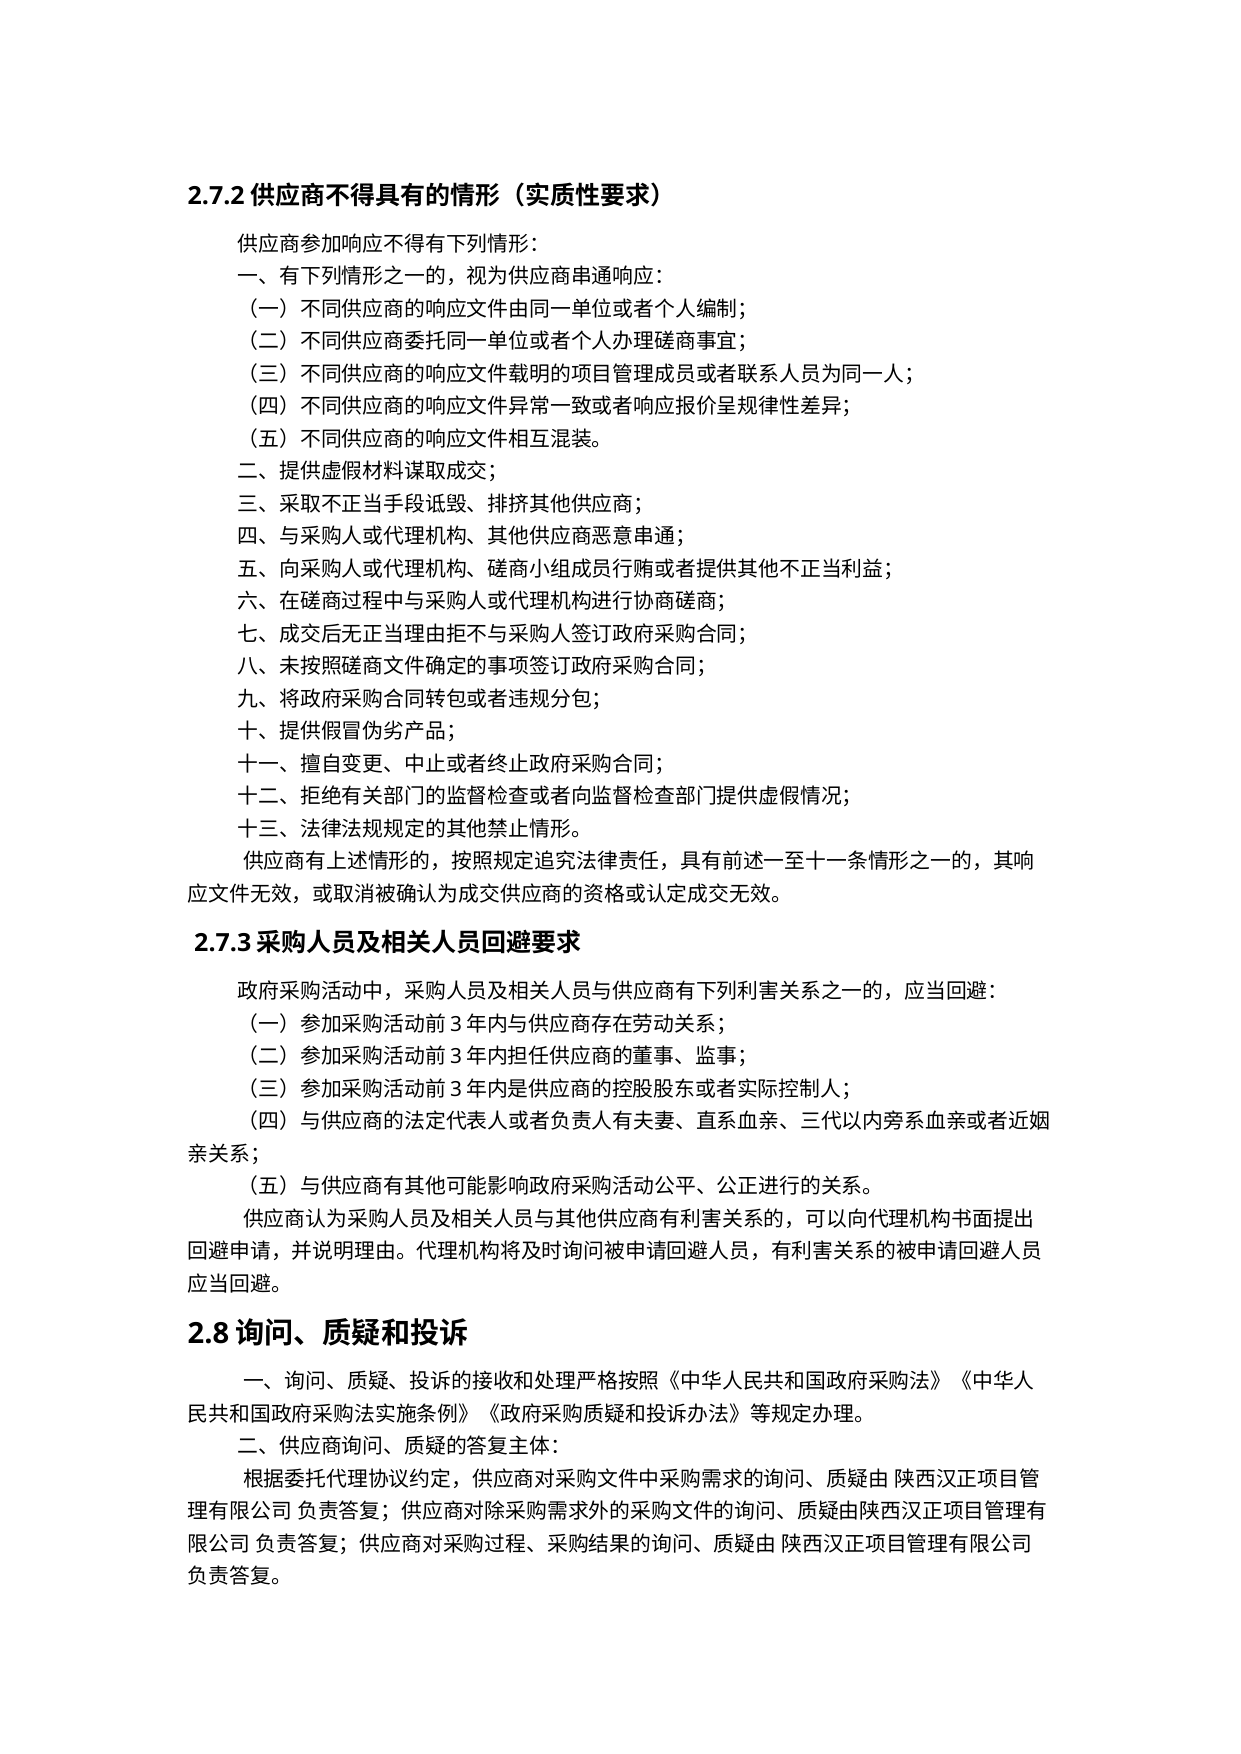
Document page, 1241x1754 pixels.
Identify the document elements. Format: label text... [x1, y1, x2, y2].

text 供应商参加响应不得有下列情形： [187, 227, 1053, 259]
text 十二、拒绝有关部门的监督检查或者向监督检查部门提供虚假情况； [187, 779, 1053, 812]
text 四、与采购人或代理机构、其他供应商恶意串通； [187, 519, 1053, 552]
text 三、采取不正当手段诋毁、排挤其他供应商； [187, 487, 1053, 519]
text 2.8询问、质疑和投诉 [187, 1299, 1053, 1364]
text 八、未按照磋商文件确定的事项签订政府采购合同； [187, 649, 1053, 682]
text （二）参加采购活动前3年内担任供应商的董事、监事； [187, 1039, 1053, 1072]
text 二、供应商询问、质疑的答复主体： [187, 1429, 1053, 1462]
text （一）参加采购活动前3年内与供应商存在劳动关系； [187, 1007, 1053, 1039]
text 2.7.3采购人员及相关人员回避要求 [187, 909, 1053, 974]
text 供应商认为采购人员及相关人员与其他供应商有利害关系的，可以向代理机构书面提出回避申请，并说明理由。代理机构将及时询问被申请回避人员，有利害关系的被申请回避人员应当回避。 [187, 1202, 1053, 1299]
text 五、向采购人或代理机构、磋商小组成员行贿或者提供其他不正当利益； [187, 552, 1053, 584]
text （一）不同供应商的响应文件由同一单位或者个人编制； [187, 292, 1053, 324]
text 十三、法律法规规定的其他禁止情形。 [187, 812, 1053, 844]
text （五）不同供应商的响应文件相互混装。 [187, 422, 1053, 454]
text 十、提供假冒伪劣产品； [187, 714, 1053, 747]
text 二、提供虚假材料谋取成交； [187, 454, 1053, 487]
text 十一、擅自变更、中止或者终止政府采购合同； [187, 747, 1053, 779]
text 一、有下列情形之一的，视为供应商串通响应： [187, 259, 1053, 292]
text （三）参加采购活动前3年内是供应商的控股股东或者实际控制人； [187, 1072, 1053, 1104]
text 政府采购活动中，采购人员及相关人员与供应商有下列利害关系之一的，应当回避： [187, 974, 1053, 1007]
text 供应商有上述情形的，按照规定追究法律责任，具有前述一至十一条情形之一的，其响应文件无效，或取消被确认为成交供应商的资格或认定成交无效。 [187, 844, 1053, 909]
text 2.7.2供应商不得具有的情形（实质性要求） [187, 162, 1053, 227]
text 九、将政府采购合同转包或者违规分包； [187, 682, 1053, 714]
text （五）与供应商有其他可能影响政府采购活动公平、公正进行的关系。 [187, 1169, 1053, 1202]
text 根据委托代理协议约定，供应商对采购文件中采购需求的询问、质疑由 陕西汉正项目管理有限公司 负责答复；供应商对除采购需求外的采购文件的询问、质疑由陕西汉正项目管理有限公司 负责答复；供应商对采购过程、采购结果的询问、质疑由 陕西汉正项目管理有限公司 负责答复。 [187, 1462, 1053, 1592]
text （四）不同供应商的响应文件异常一致或者响应报价呈规律性差异； [187, 389, 1053, 422]
text 一、询问、质疑、投诉的接收和处理严格按照《中华人民共和国政府采购法》《中华人民共和国政府采购法实施条例》《政府采购质疑和投诉办法》等规定办理。 [187, 1364, 1053, 1429]
text 七、成交后无正当理由拒不与采购人签订政府采购合同； [187, 617, 1053, 649]
text （三）不同供应商的响应文件载明的项目管理成员或者联系人员为同一人； [187, 357, 1053, 389]
text （四）与供应商的法定代表人或者负责人有夫妻、直系血亲、三代以内旁系血亲或者近姻亲关系； [187, 1104, 1053, 1169]
text 六、在磋商过程中与采购人或代理机构进行协商磋商； [187, 584, 1053, 617]
text （二）不同供应商委托同一单位或者个人办理磋商事宜； [187, 324, 1053, 357]
